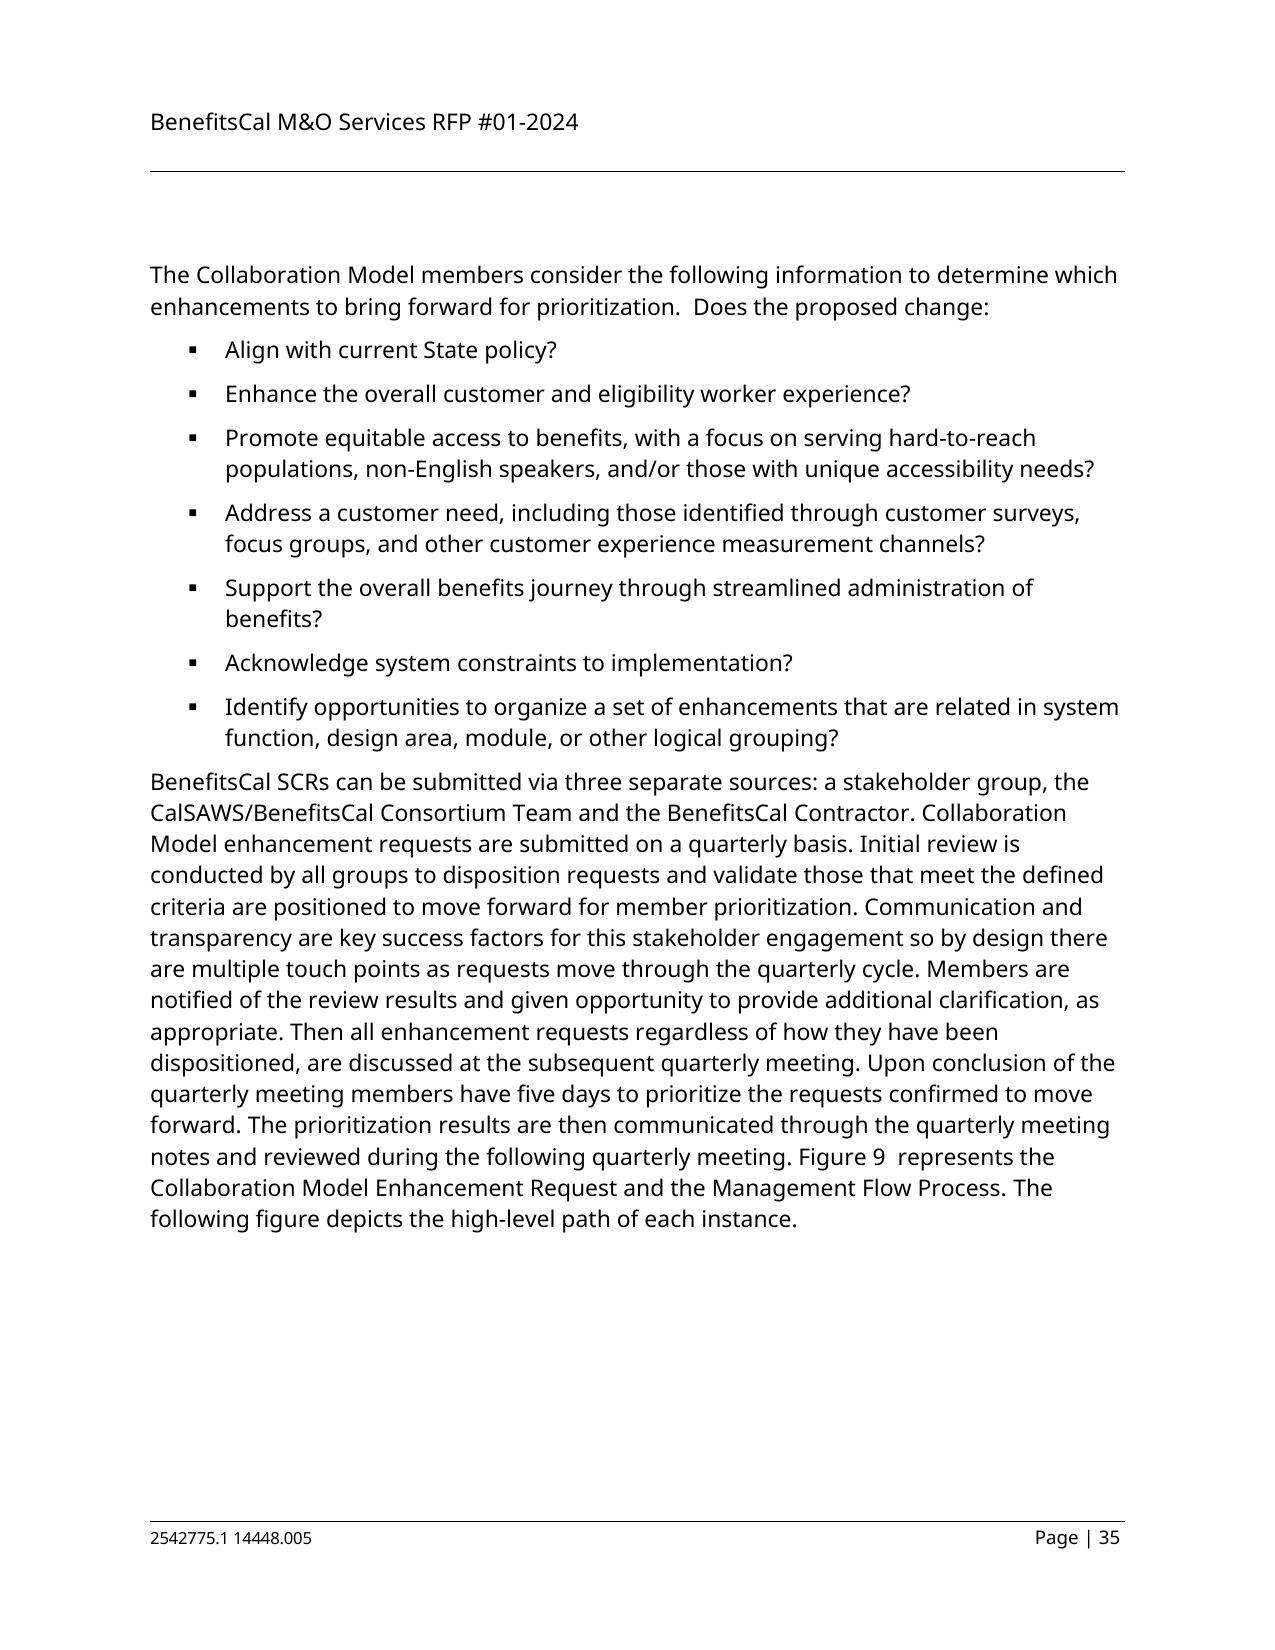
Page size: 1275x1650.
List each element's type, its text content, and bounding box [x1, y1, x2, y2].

list Acknowledge system constraints to implementation? [187, 647, 1125, 678]
list Enhance the overall customer and eligibility worker experience? [187, 378, 1125, 409]
list Identify opportunities to organize a set of enhancements that are related in system function, design area, module, or other logical grouping? [187, 691, 1125, 753]
list Address a customer need, including those identified through customer surveys, focus groups, and other customer experience measurement channels? [187, 497, 1125, 559]
list Promote equitable access to benefits, with a focus on serving hard-to-reach populations, non-English speakers, and/or those with unique accessibility needs? [187, 422, 1125, 484]
list BenefitsCal SCRs can be submitted via three separate sources: a stakeholder group, the CalSAWS/BenefitsCal Consortium Team and the BenefitsCal Contractor. Collaboration Model enhancement requests are submitted on a quarterly basis. Initial review is conducted by all groups to disposition requests and validate those that meet the defined criteria are positioned to move forward for member prioritization. Communication and transparency are key success factors for this stakeholder engagement so by design there are multiple touch points as requests move through the quarterly cycle. Members are notified of the review results and given opportunity to provide additional clarification, as appropriate. Then all enhancement requests regardless of how they have been dispositioned, are discussed at the subsequent quarterly meeting. Upon conclusion of the quarterly meeting members have five days to prioritize the requests confirmed to move forward. The prioritization results are then communicated through the quarterly meeting notes and reviewed during the following quarterly meeting. Figure 9 represents the Collaboration Model Enhancement Request and the Management Flow Process. The following figure depicts the high-level path of each instance. [150, 766, 1125, 1234]
text The Collaboration Model members consider the following information to determine which enhancements to bring forward for prioritization. Does the proposed change: [150, 259, 1125, 322]
list Align with current State policy? [187, 334, 1125, 366]
list Support the overall benefits journey through streamlined administration of benefits? [187, 572, 1125, 634]
